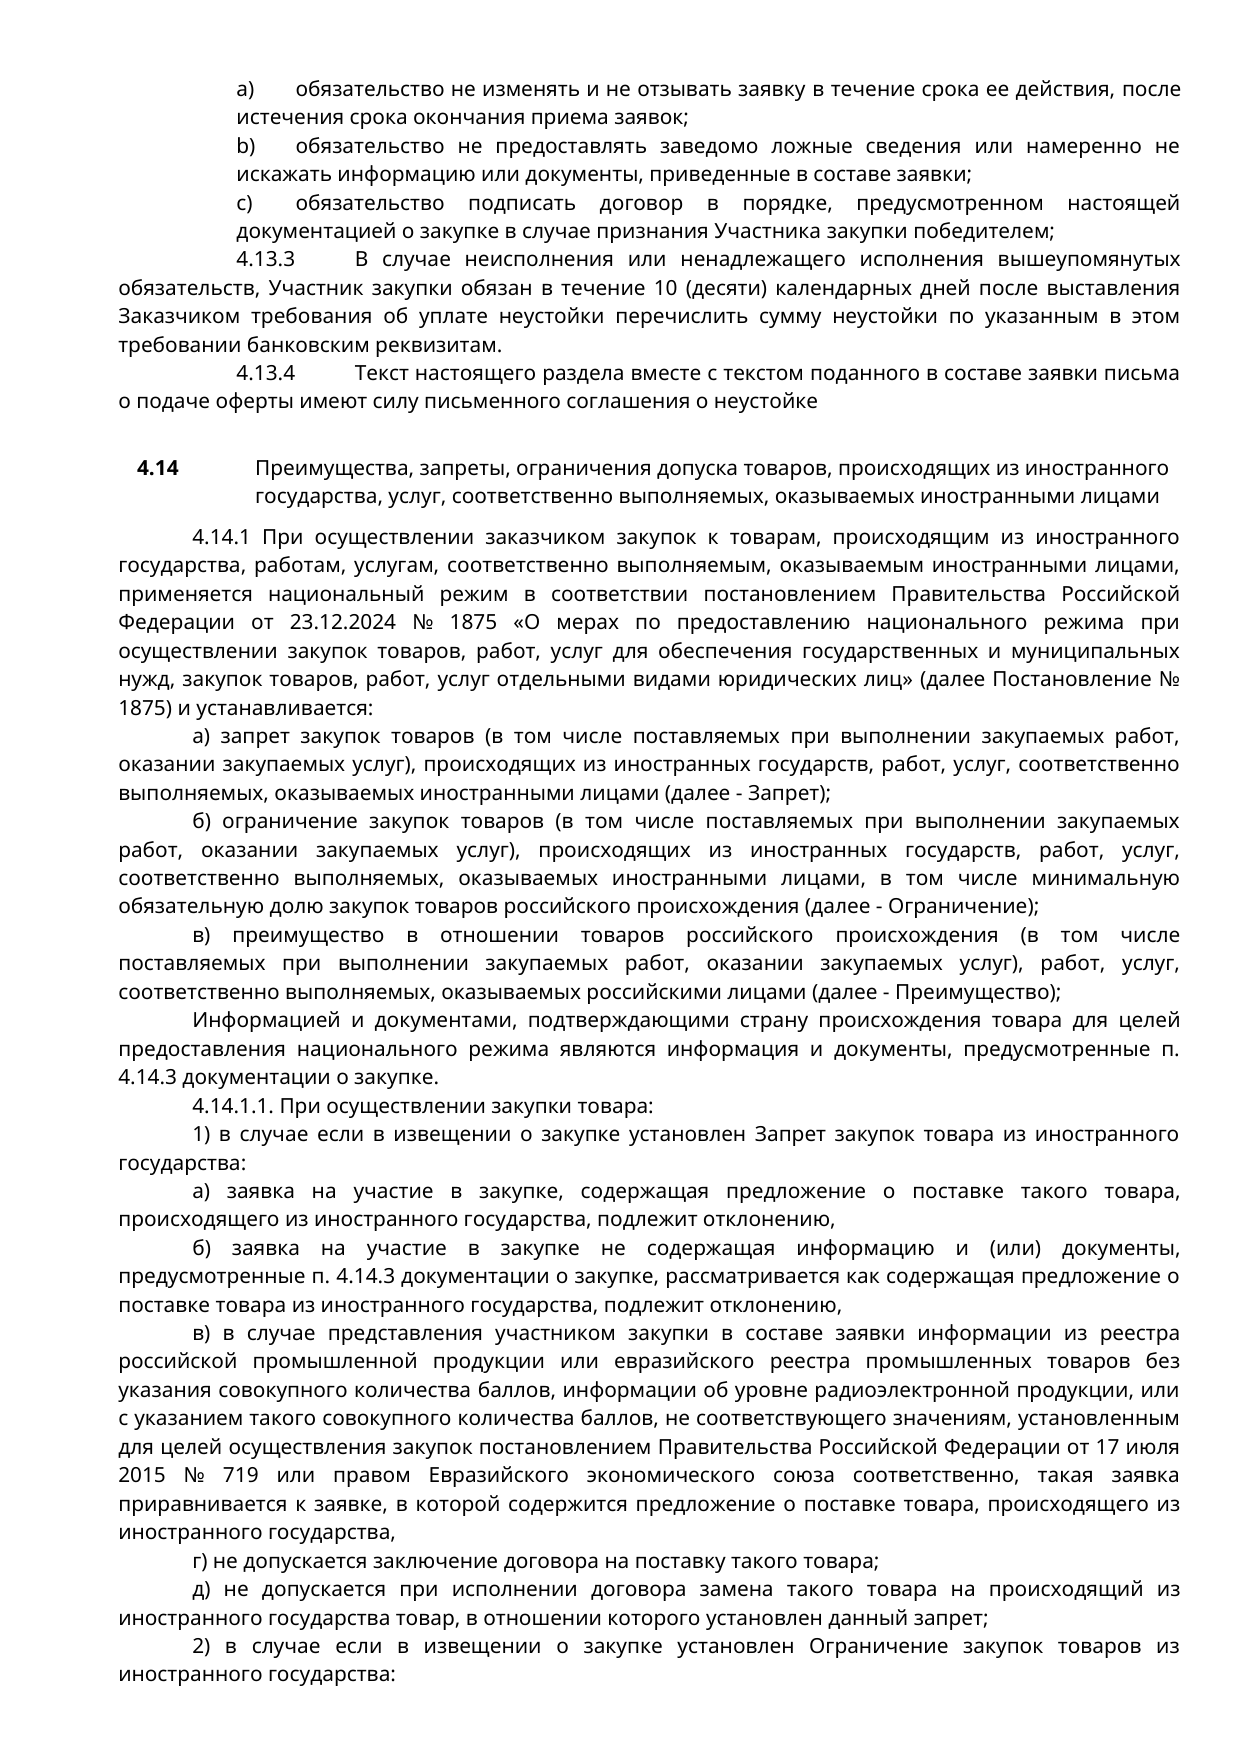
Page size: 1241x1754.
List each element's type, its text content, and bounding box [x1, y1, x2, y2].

text д) не допускается при исполнении договора замена такого товара на происходящий из иностранного государства товар, в отношении которого установлен данный запрет; [118, 1574, 1181, 1631]
text Информацией и документами, подтверждающими страну происхождения товара для целей предоставления национального режима являются информация и документы, предусмотренные п. 4.14.3 документации о закупке. [118, 1005, 1181, 1091]
text г) не допускается заключение договора на поставку такого товара; [118, 1546, 1181, 1574]
text 1) в случае если в извещении о закупке установлен Запрет закупок товара из иностранного государства: [118, 1119, 1181, 1176]
list обязательство подписать договор в порядке, предусмотренном настоящей документацией о закупке в случае признания Участника закупки победителем; [236, 188, 1181, 244]
text б) ограничение закупок товаров (в том числе поставляемых при выполнении закупаемых работ, оказании закупаемых услуг), происходящих из иностранных государств, работ, услуг, соответственно выполняемых, оказываемых иностранными лицами, в том числе минимальную обязательную долю закупок товаров российского происхождения (далее - Ограничение); [118, 806, 1181, 920]
list Текст настоящего раздела вместе с текстом поданного в составе заявки письма о подаче оферты имеют силу письменного соглашения о неустойке [118, 358, 1181, 415]
text б) заявка на участие в закупке не содержащая информацию и (или) документы, предусмотренные п. 4.14.3 документации о закупке, рассматривается как содержащая предложение о поставке товара из иностранного государства, подлежит отклонению, [118, 1233, 1181, 1318]
text а) запрет закупок товаров (в том числе поставляемых при выполнении закупаемых работ, оказании закупаемых услуг), происходящих из иностранных государств, работ, услуг, соответственно выполняемых, оказываемых иностранными лицами (далее - Запрет); [118, 721, 1181, 806]
subtitle Преимущества, запреты, ограничения допуска товаров, происходящих из иностранного государства, услуг, соответственно выполняемых, оказываемых иностранными лицами [137, 453, 1181, 509]
text 2) в случае если в извещении о закупке установлен Ограничение закупок товаров из иностранного государства: [118, 1631, 1181, 1688]
text в) преимущество в отношении товаров российского происхождения (в том числе поставляемых при выполнении закупаемых работ, оказании закупаемых услуг), работ, услуг, соответственно выполняемых, оказываемых российскими лицами (далее - Преимущество); [118, 920, 1181, 1005]
list В случае неисполнения или ненадлежащего исполнения вышеупомянутых обязательств, Участник закупки обязан в течение 10 (десяти) календарных дней после выставления Заказчиком требования об уплате неустойки перечислить сумму неустойки по указанным в этом требовании банковским реквизитам. [118, 244, 1181, 358]
list обязательство не изменять и не отзывать заявку в течение срока ее действия, после истечения срока окончания приема заявок; [236, 74, 1181, 131]
text 4.14.1.1. При осуществлении закупки товара: [118, 1091, 1181, 1119]
text 4.14.1 При осуществлении заказчиком закупок к товарам, происходящим из иностранного государства, работам, услугам, соответственно выполняемым, оказываемым иностранными лицами, применяется национальный режим в соответствии постановлением Правительства Российской Федерации от 23.12.2024 № 1875 «О мерах по предоставлению национального режима при осуществлении закупок товаров, работ, услуг для обеспечения государственных и муниципальных нужд, закупок товаров, работ, услуг отдельными видами юридических лиц» (далее Постановление № 1875) и устанавливается: [118, 522, 1181, 721]
text а) заявка на участие в закупке, содержащая предложение о поставке такого товара, происходящего из иностранного государства, подлежит отклонению, [118, 1176, 1181, 1233]
text в) в случае представления участником закупки в составе заявки информации из реестра российской промышленной продукции или евразийского реестра промышленных товаров без указания совокупного количества баллов, информации об уровне радиоэлектронной продукции, или с указанием такого совокупного количества баллов, не соответствующего значениям, установленным для целей осуществления закупок постановлением Правительства Российской Федерации от 17 июля 2015 № 719 или правом Евразийского экономического союза соответственно, такая заявка приравнивается к заявке, в которой содержится предложение о поставке товара, происходящего из иностранного государства, [118, 1318, 1181, 1546]
list обязательство не предоставлять заведомо ложные сведения или намеренно не искажать информацию или документы, приведенные в составе заявки; [236, 131, 1181, 188]
